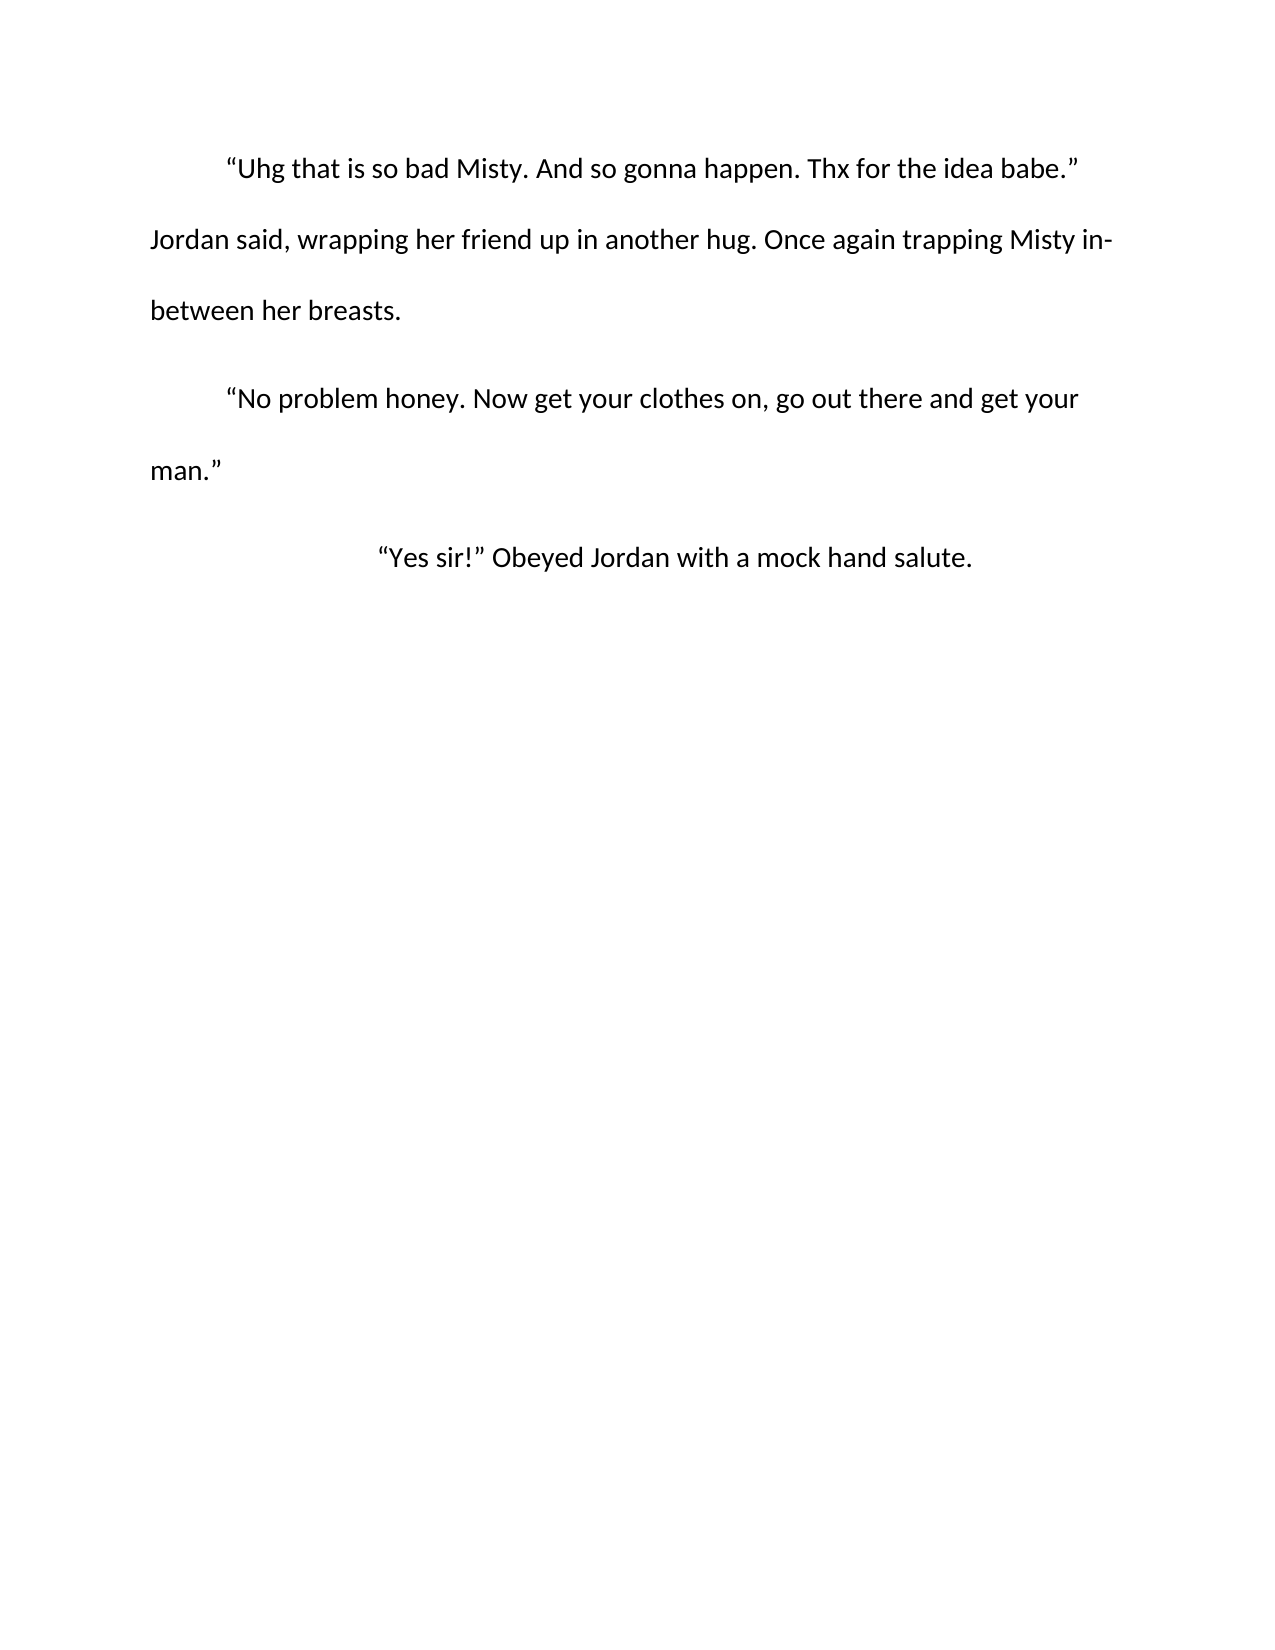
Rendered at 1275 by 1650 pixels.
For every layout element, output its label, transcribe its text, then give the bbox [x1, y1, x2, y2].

text “No problem honey. Now get your clothes on, go out there and get your man.” [150, 380, 1125, 487]
text “Uhg that is so bad Misty. And so gonna happen. Thx for the idea babe.” Jordan said, wrapping her friend up in another hug. Once again trapping Misty in-between her breasts. [150, 150, 1125, 328]
text “Yes sir!” Obeyed Jordan with a mock hand salute. [150, 539, 1125, 575]
